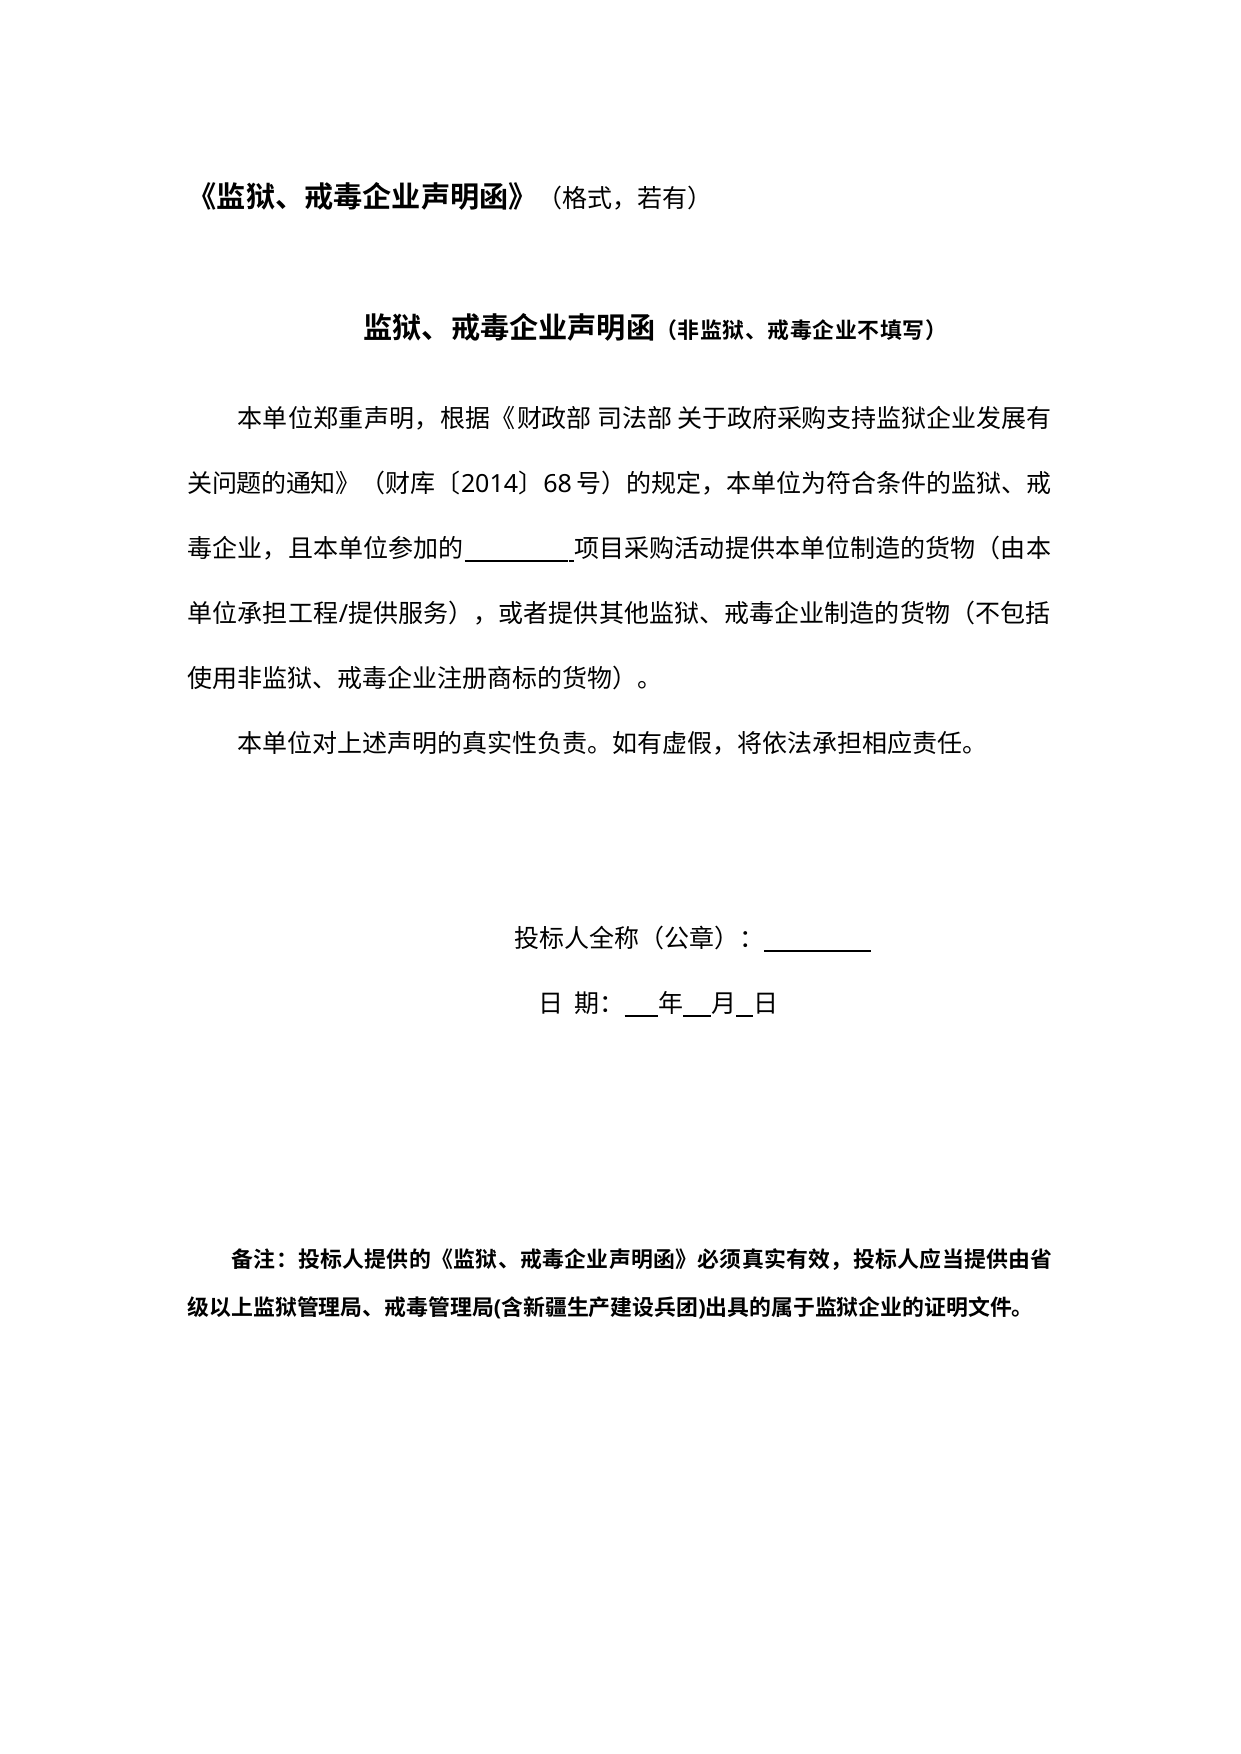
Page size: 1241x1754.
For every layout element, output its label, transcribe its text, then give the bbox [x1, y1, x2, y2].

text 本单位对上述声明的真实性负责。如有虚假，将依法承担相应责任。 [187, 709, 1053, 774]
text 投标人全称（公章）： [187, 904, 963, 969]
text 日 期： 年 月 日 [187, 969, 890, 1034]
text 本单位郑重声明，根据《财政部 司法部 关于政府采购支持监狱企业发展有关问题的通知》（财库〔2014〕68号）的规定，本单位为符合条件的监狱、戒毒企业，且本单位参加的 项目采购活动提供本单位制造的货物（由本单位承担工程/提供服务），或者提供其他监狱、戒毒企业制造的货物（不包括使用非监狱、戒毒企业注册商标的货物）。 [187, 384, 1053, 709]
text 备注：投标人提供的《监狱、戒毒企业声明函》必须真实有效，投标人应当提供由省级以上监狱管理局、戒毒管理局(含新疆生产建设兵团)出具的属于监狱企业的证明文件。 [187, 1241, 1053, 1323]
text 《监狱、戒毒企业声明函》（格式，若有） [187, 162, 1053, 227]
text 监狱、戒毒企业声明函（非监狱、戒毒企业不填写） [187, 285, 1053, 352]
